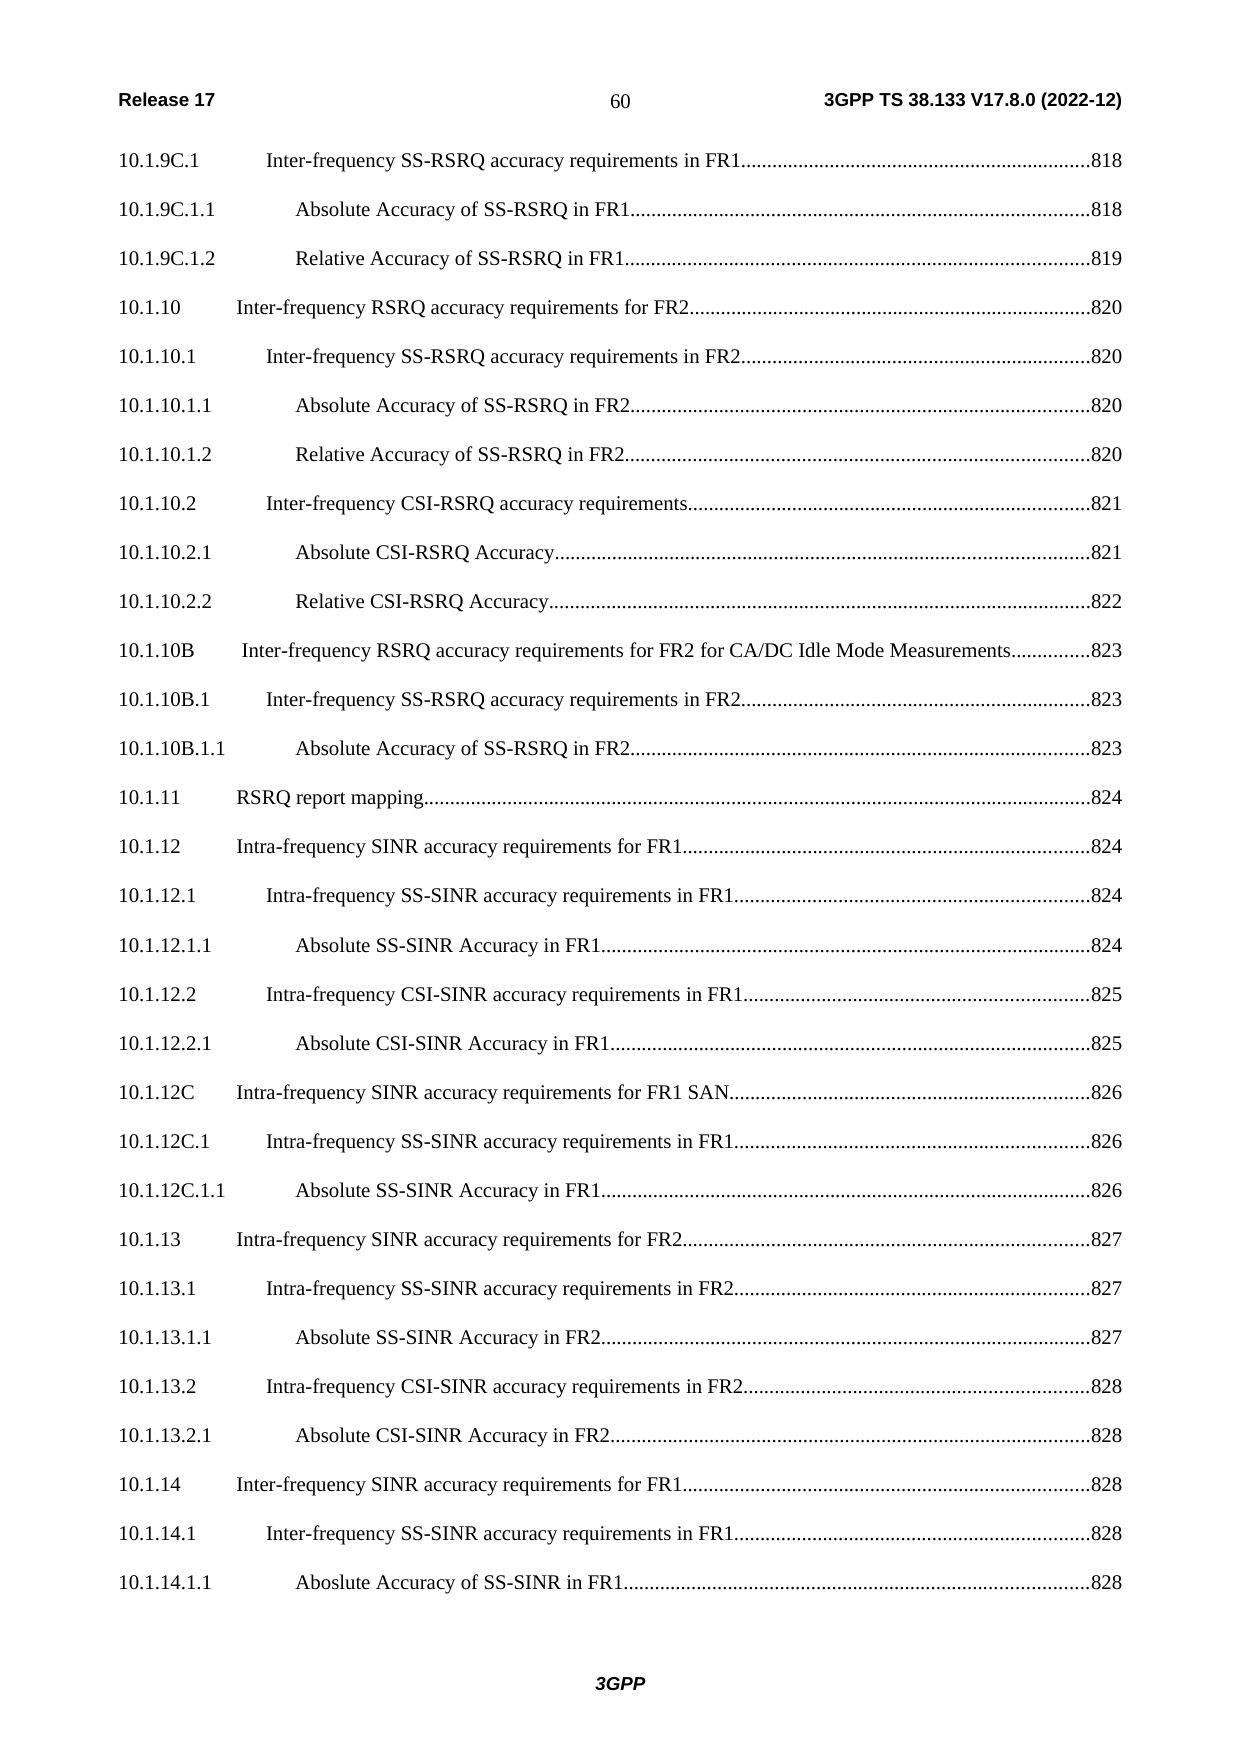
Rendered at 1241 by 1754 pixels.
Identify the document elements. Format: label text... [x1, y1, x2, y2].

text 10.1.14.1.1 Aboslute Accuracy of SS-SINR in FR1 828 [118, 1570, 1122, 1594]
text 10.1.13 Intra-frequency SINR accuracy requirements for FR2 827 [118, 1227, 1122, 1251]
text 10.1.13.2.1 Absolute CSI-SINR Accuracy in FR2 828 [118, 1423, 1122, 1447]
text 10.1.13.1 Intra-frequency SS-SINR accuracy requirements in FR2 827 [118, 1276, 1122, 1300]
text 10.1.12.1.1 Absolute SS-SINR Accuracy in FR1 824 [118, 932, 1122, 957]
text 10.1.10B Inter-frequency RSRQ accuracy requirements for FR2 for CA/DC Idle Mode Measurements 823 [118, 638, 1122, 662]
text 10.1.12C.1 Intra-frequency SS-SINR accuracy requirements in FR1 826 [118, 1129, 1122, 1153]
text 10.1.12.1 Intra-frequency SS-SINR accuracy requirements in FR1 824 [118, 883, 1122, 907]
text 10.1.10.2 Inter-frequency CSI-RSRQ accuracy requirements 821 [118, 491, 1122, 515]
text 10.1.10B.1 Inter-frequency SS-RSRQ accuracy requirements in FR2 823 [118, 687, 1122, 711]
text 10.1.11 RSRQ report mapping 824 [118, 785, 1122, 809]
text 10.1.12C.1.1 Absolute SS-SINR Accuracy in FR1 826 [118, 1178, 1122, 1202]
text 10.1.10.2.1 Absolute CSI-RSRQ Accuracy 821 [118, 540, 1122, 564]
text 10.1.13.1.1 Absolute SS-SINR Accuracy in FR2 827 [118, 1325, 1122, 1349]
text 10.1.14 Inter-frequency SINR accuracy requirements for FR1 828 [118, 1472, 1122, 1496]
text 10.1.10 Inter-frequency RSRQ accuracy requirements for FR2 820 [118, 295, 1122, 319]
text 10.1.10.1.1 Absolute Accuracy of SS-RSRQ in FR2 820 [118, 393, 1122, 417]
text 10.1.12.2 Intra-frequency CSI-SINR accuracy requirements in FR1 825 [118, 982, 1122, 1006]
text 10.1.10B.1.1 Absolute Accuracy of SS-RSRQ in FR2 823 [118, 736, 1122, 760]
text 10.1.9C.1.2 Relative Accuracy of SS-RSRQ in FR1 819 [118, 246, 1122, 270]
text 10.1.13.2 Intra-frequency CSI-SINR accuracy requirements in FR2 828 [118, 1374, 1122, 1398]
text 10.1.10.1 Inter-frequency SS-RSRQ accuracy requirements in FR2 820 [118, 344, 1122, 368]
text 10.1.9C.1.1 Absolute Accuracy of SS-RSRQ in FR1 818 [118, 197, 1122, 221]
text 10.1.12 Intra-frequency SINR accuracy requirements for FR1 824 [118, 834, 1122, 858]
text 10.1.14.1 Inter-frequency SS-SINR accuracy requirements in FR1 828 [118, 1521, 1122, 1545]
text 10.1.10.2.2 Relative CSI-RSRQ Accuracy 822 [118, 589, 1122, 613]
text 10.1.12.2.1 Absolute CSI-SINR Accuracy in FR1 825 [118, 1031, 1122, 1055]
text 10.1.10.1.2 Relative Accuracy of SS-RSRQ in FR2 820 [118, 442, 1122, 466]
text 10.1.9C.1 Inter-frequency SS-RSRQ accuracy requirements in FR1 818 [118, 147, 1122, 172]
text 10.1.12C Intra-frequency SINR accuracy requirements for FR1 SAN 826 [118, 1080, 1122, 1104]
